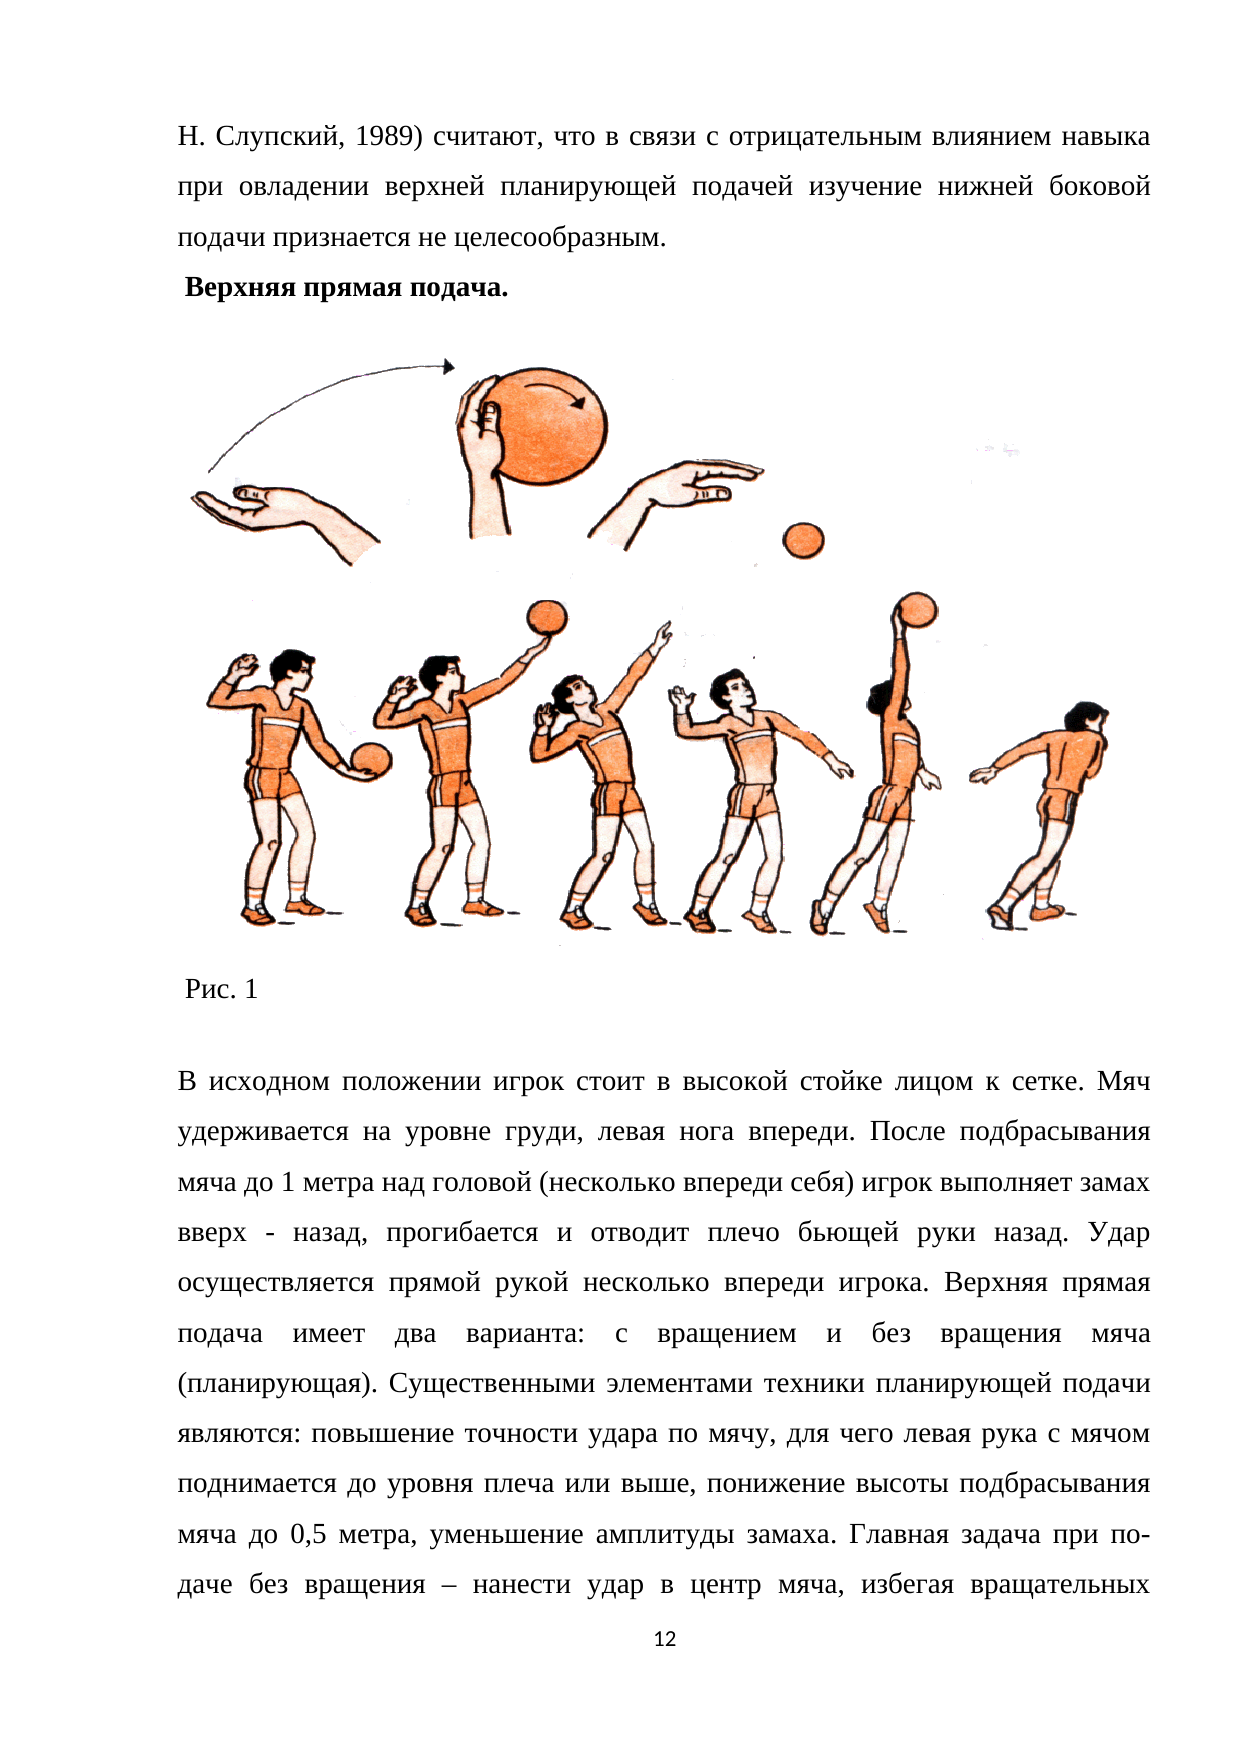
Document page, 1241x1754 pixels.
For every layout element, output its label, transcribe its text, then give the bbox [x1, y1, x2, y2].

picture [177, 319, 1153, 957]
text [177, 1063, 1152, 1600]
text Верхняя прямая подача. [177, 269, 1152, 303]
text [177, 118, 1152, 252]
text Рис. 1 [177, 971, 1152, 1004]
